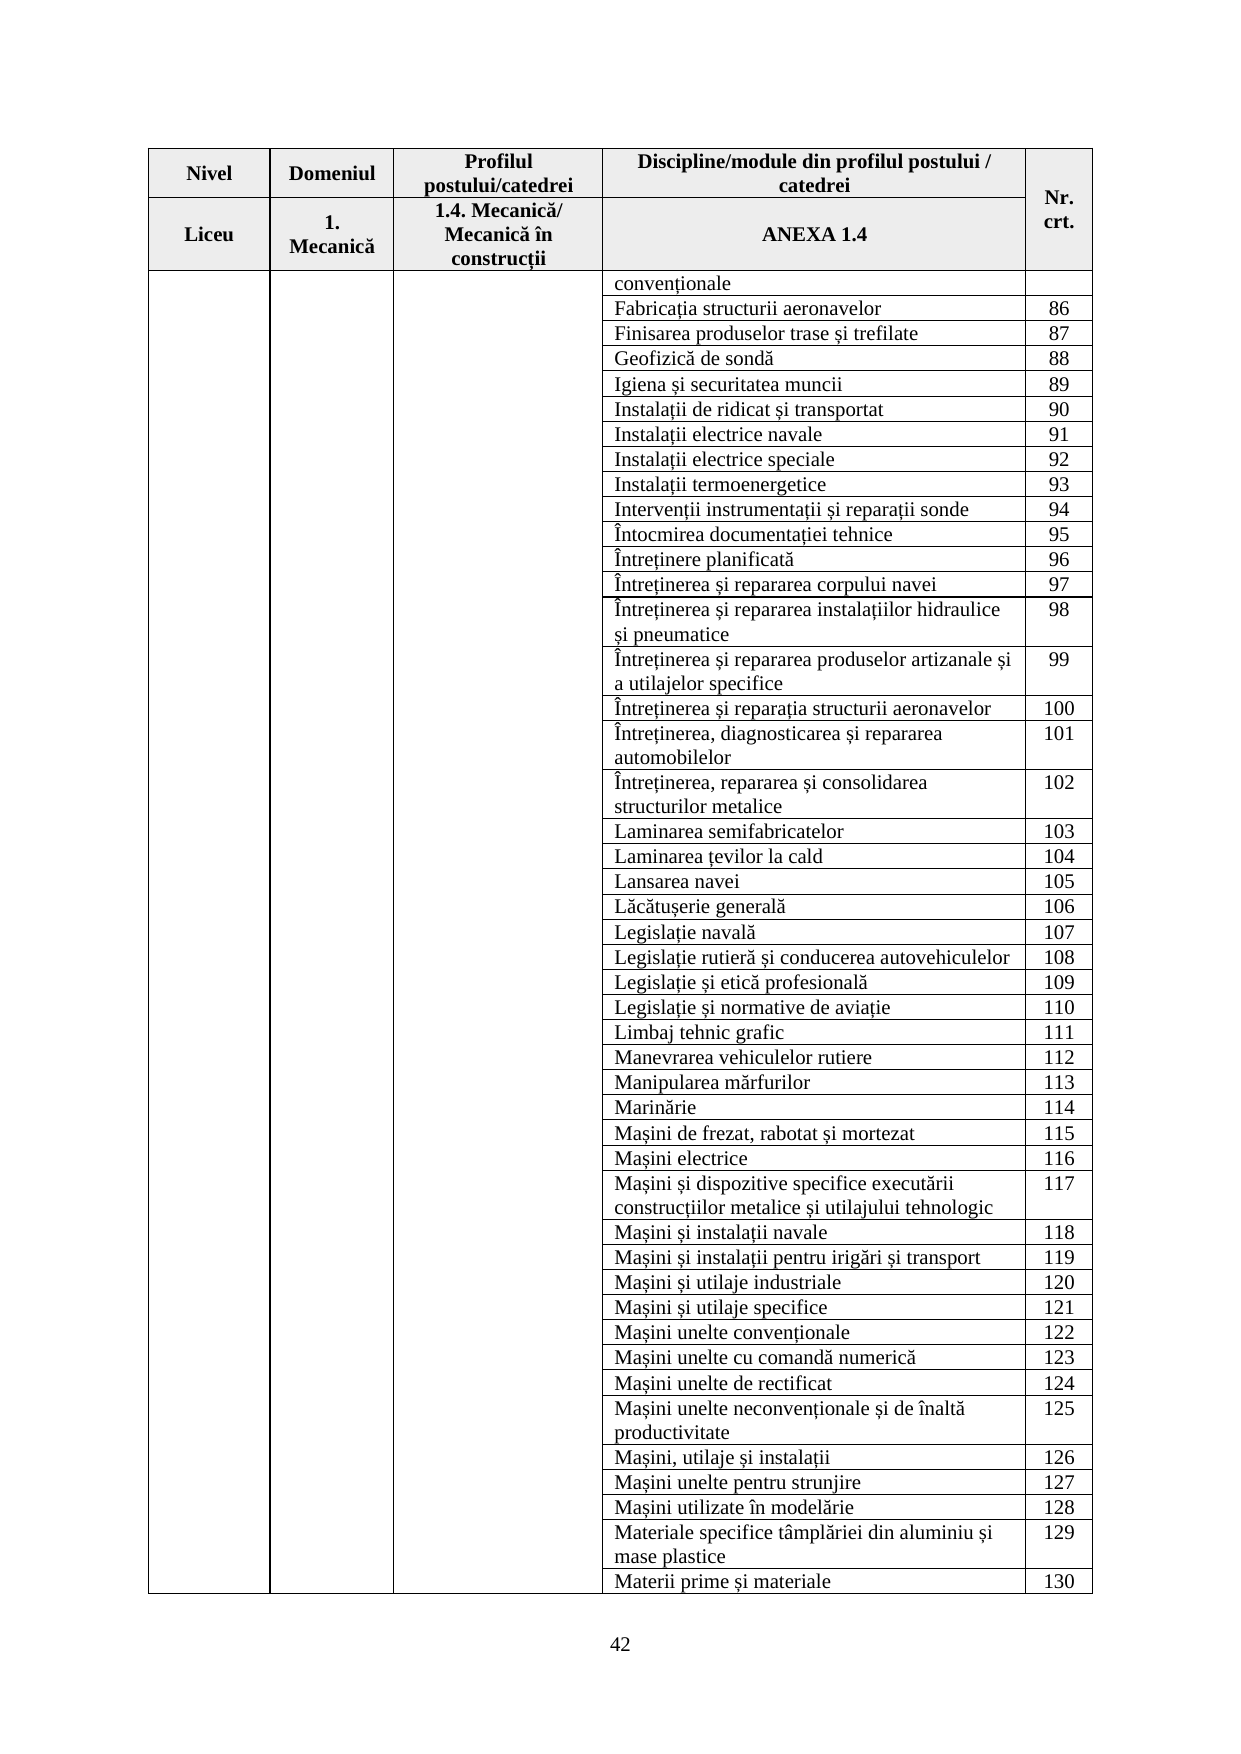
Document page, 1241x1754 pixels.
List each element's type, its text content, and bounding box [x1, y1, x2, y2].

table_cell Instalații electrice navale [603, 422, 1025, 446]
table_cell Legislație și etică profesională [603, 970, 1025, 994]
table_cell 110 [1026, 995, 1092, 1019]
table_cell Instalații electrice speciale [603, 447, 1025, 471]
table_cell 126 [1026, 1445, 1092, 1469]
table_cell 130 [1026, 1569, 1092, 1593]
table_cell Lansarea navei [603, 869, 1025, 893]
table_cell 104 [1026, 844, 1092, 868]
table_cell Întreținerea și repararea instalațiilor hidraulice și pneumatice [603, 598, 1025, 646]
table_header Discipline/module din profilul postului / catedrei [603, 149, 1025, 197]
table_cell Mașini unelte neconvenționale și de înaltă productivitate [603, 1396, 1025, 1444]
table_cell 95 [1026, 522, 1092, 546]
table_cell Mașini unelte pentru strunjire [603, 1470, 1025, 1494]
table_cell 99 [1026, 647, 1092, 695]
table_cell Marinărie [603, 1095, 1025, 1119]
table_cell Instalații de ridicat și transportat [603, 397, 1025, 421]
table_cell Instalații termoenergetice [603, 472, 1025, 496]
table_cell 125 [1026, 1396, 1092, 1444]
table_cell Întreținerea și repararea corpului navei [603, 572, 1025, 596]
table_cell Mașini utilizate în modelărie [603, 1495, 1025, 1519]
table_cell 92 [1026, 447, 1092, 471]
table_cell 129 [1026, 1520, 1092, 1568]
table_cell Întreținere planificată [603, 547, 1025, 571]
table_cell 120 [1026, 1270, 1092, 1294]
table_cell 117 [1026, 1171, 1092, 1219]
table_cell Legislație rutieră și conducerea autovehiculelor [603, 945, 1025, 969]
table_cell Manevrarea vehiculelor rutiere [603, 1045, 1025, 1069]
table_cell Mașini și utilaje industriale [603, 1270, 1025, 1294]
table_cell Mașini și instalații pentru irigări și transport [603, 1245, 1025, 1269]
table_cell Legislație și normative de aviație [603, 995, 1025, 1019]
table_cell ANEXA 1.4 [603, 198, 1025, 270]
table_cell Întreținerea și reparația structurii aeronavelor [603, 696, 1025, 720]
table_cell 102 [1026, 770, 1092, 818]
table_cell 100 [1026, 696, 1092, 720]
table_cell 123 [1026, 1345, 1092, 1369]
table_cell 119 [1026, 1245, 1092, 1269]
table_cell 88 [1026, 346, 1092, 370]
table_cell 103 [1026, 819, 1092, 843]
table_cell Finisarea produselor trase și trefilate [603, 321, 1025, 345]
table_cell Mașini și utilaje specifice [603, 1295, 1025, 1319]
table_cell 96 [1026, 547, 1092, 571]
table_cell 89 [1026, 371, 1092, 396]
table_cell 93 [1026, 472, 1092, 496]
table_cell 91 [1026, 422, 1092, 446]
table_cell Liceu [149, 198, 269, 270]
table_header Nivel [149, 149, 269, 197]
table_cell Manipularea mărfurilor [603, 1070, 1025, 1094]
table_cell Mașini unelte cu comandă numerică [603, 1345, 1025, 1369]
table_cell Intervenții instrumentații și reparații sonde [603, 497, 1025, 521]
table_header Nr. crt. [1026, 149, 1092, 270]
table_cell Mașini și dispozitive specifice executării construcțiilor metalice și utilajului tehnologic [603, 1171, 1025, 1219]
table_cell 114 [1026, 1095, 1092, 1119]
table_cell 128 [1026, 1495, 1092, 1519]
table_cell 90 [1026, 397, 1092, 421]
table_cell 115 [1026, 1120, 1092, 1144]
table_cell 121 [1026, 1295, 1092, 1319]
table_cell Materii prime și materiale [603, 1569, 1025, 1593]
table_cell Legislație navală [603, 920, 1025, 944]
table_cell 107 [1026, 920, 1092, 944]
table_cell 118 [1026, 1220, 1092, 1244]
table_cell 98 [1026, 598, 1092, 646]
table_cell 86 [1026, 296, 1092, 320]
table_cell Lăcătușerie generală [603, 895, 1025, 918]
table_cell 109 [1026, 970, 1092, 994]
table_cell 124 [1026, 1370, 1092, 1394]
table_cell Limbaj tehnic grafic [603, 1020, 1025, 1044]
table_cell Fabricația structurii aeronavelor [603, 296, 1025, 320]
table_cell 87 [1026, 321, 1092, 345]
table_cell 1. Mecanică [271, 198, 393, 270]
table_cell 106 [1026, 895, 1092, 918]
table_cell Mașini electrice [603, 1146, 1025, 1169]
table_cell 108 [1026, 945, 1092, 969]
table_cell Mașini și instalații navale [603, 1220, 1025, 1244]
table_cell 94 [1026, 497, 1092, 521]
table_cell 113 [1026, 1070, 1092, 1094]
table_cell Întreținerea și repararea produselor artizanale și a utilajelor specifice [603, 647, 1025, 695]
table_cell 127 [1026, 1470, 1092, 1494]
table_cell Fabricarea pieselor de precizie pe mașini unelte convenționale [603, 271, 1025, 295]
table_cell Materiale specifice tâmplăriei din aluminiu și mase plastice [603, 1520, 1025, 1568]
table_cell Laminarea semifabricatelor [603, 819, 1025, 843]
table_header Profilul postului/catedrei [394, 149, 602, 197]
table_cell 122 [1026, 1320, 1092, 1344]
table_cell Mașini de frezat, rabotat și mortezat [603, 1120, 1025, 1144]
table_cell 85 [1026, 271, 1092, 295]
table_cell 101 [1026, 721, 1092, 769]
table_cell 97 [1026, 572, 1092, 596]
table_cell 116 [1026, 1146, 1092, 1169]
table_cell 111 [1026, 1020, 1092, 1044]
table_cell Mașini, utilaje și instalații [603, 1445, 1025, 1469]
table_cell Igiena și securitatea muncii [603, 371, 1025, 396]
table_cell Mașini unelte convenționale [603, 1320, 1025, 1344]
table_cell Laminarea țevilor la cald [603, 844, 1025, 868]
table_header Domeniul [271, 149, 393, 197]
table_cell Geofizică de sondă [603, 346, 1025, 370]
table_cell Întreținerea, repararea și consolidarea structurilor metalice [603, 770, 1025, 818]
table_cell 112 [1026, 1045, 1092, 1069]
table_cell Întocmirea documentației tehnice [603, 522, 1025, 546]
table_cell Întreținerea, diagnosticarea și repararea automobilelor [603, 721, 1025, 769]
table_cell 1.4. Mecanică/ Mecanică în construcții [394, 198, 602, 270]
table_cell 105 [1026, 869, 1092, 893]
table_cell Mașini unelte de rectificat [603, 1370, 1025, 1394]
